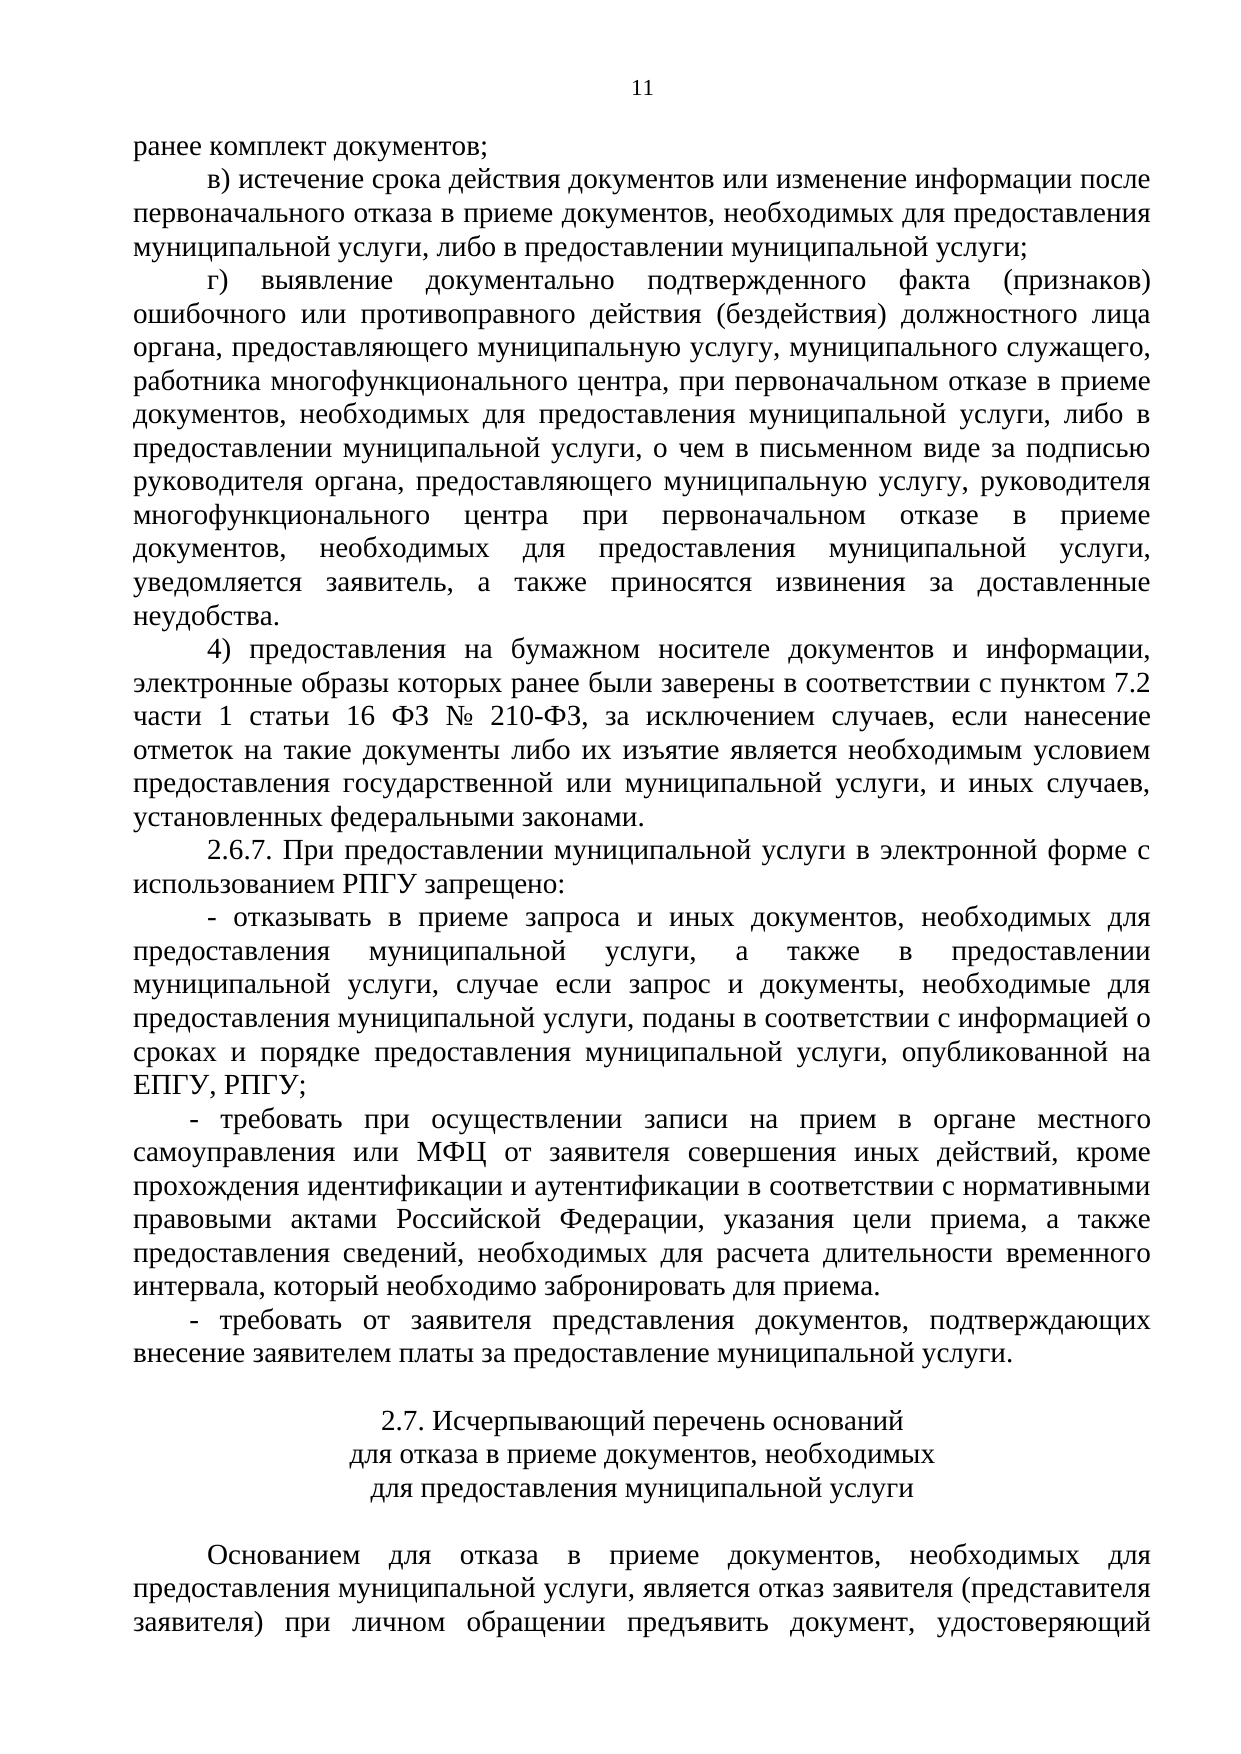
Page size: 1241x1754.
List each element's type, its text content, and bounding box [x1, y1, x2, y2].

text - отказывать в приеме запроса и иных документов, необходимых для предоставления муниципальной услуги, а также в предоставлении муниципальной услуги, случае если запрос и документы, необходимые для предоставления муниципальной услуги, поданы в соответствии с информацией о сроках и порядке предоставления муниципальной услуги, опубликованной на ЕПГУ, РПГУ; [133, 899, 1152, 1101]
text г) выявление документально подтвержденного факта (признаков) ошибочного или противоправного действия (бездействия) должностного лица органа, предоставляющего муниципальную услугу, муниципального служащего, работника многофункционального центра, при первоначальном отказе в приеме документов, необходимых для предоставления муниципальной услуги, либо в предоставлении муниципальной услуги, о чем в письменном виде за подписью руководителя органа, предоставляющего муниципальную услугу, руководителя многофункционального центра при первоначальном отказе в приеме документов, необходимых для предоставления муниципальной услуги, уведомляется заявитель, а также приносятся извинения за доставленные неудобства. [133, 262, 1152, 631]
text - требовать от заявителя представления документов, подтверждающих внесение заявителем платы за предоставление муниципальной услуги. [133, 1302, 1152, 1369]
text в) истечение срока действия документов или изменение информации после первоначального отказа в приеме документов, необходимых для предоставления муниципальной услуги, либо в предоставлении муниципальной услуги; [133, 162, 1152, 262]
text 4) предоставления на бумажном носителе документов и информации, электронные образы которых ранее были заверены в соответствии с пунктом 7.2 части 1 статьи 16 ФЗ № 210-ФЗ, за исключением случаев, если нанесение отметок на такие документы либо их изъятие является необходимым условием предоставления государственной или муниципальной услуги, и иных случаев, установленных федеральными законами. [133, 631, 1152, 832]
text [133, 1537, 1152, 1637]
text - требовать при осуществлении записи на прием в органе местного самоуправления или МФЦ от заявителя совершения иных действий, кроме прохождения идентификации и аутентификации в соответствии с нормативными правовыми актами Российской Федерации, указания цели приема, а также предоставления сведений, необходимых для расчета длительности временного интервала, который необходимо забронировать для приема. [133, 1101, 1152, 1302]
text 2.7. Исчерпывающий перечень оснований [133, 1403, 1152, 1436]
text для отказа в приеме документов, необходимых [133, 1436, 1152, 1470]
text 2.6.7. При предоставлении муниципальной услуги в электронной форме с использованием РПГУ запрещено: [133, 832, 1152, 899]
text для предоставления муниципальной услуги [133, 1470, 1152, 1503]
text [133, 128, 1152, 162]
